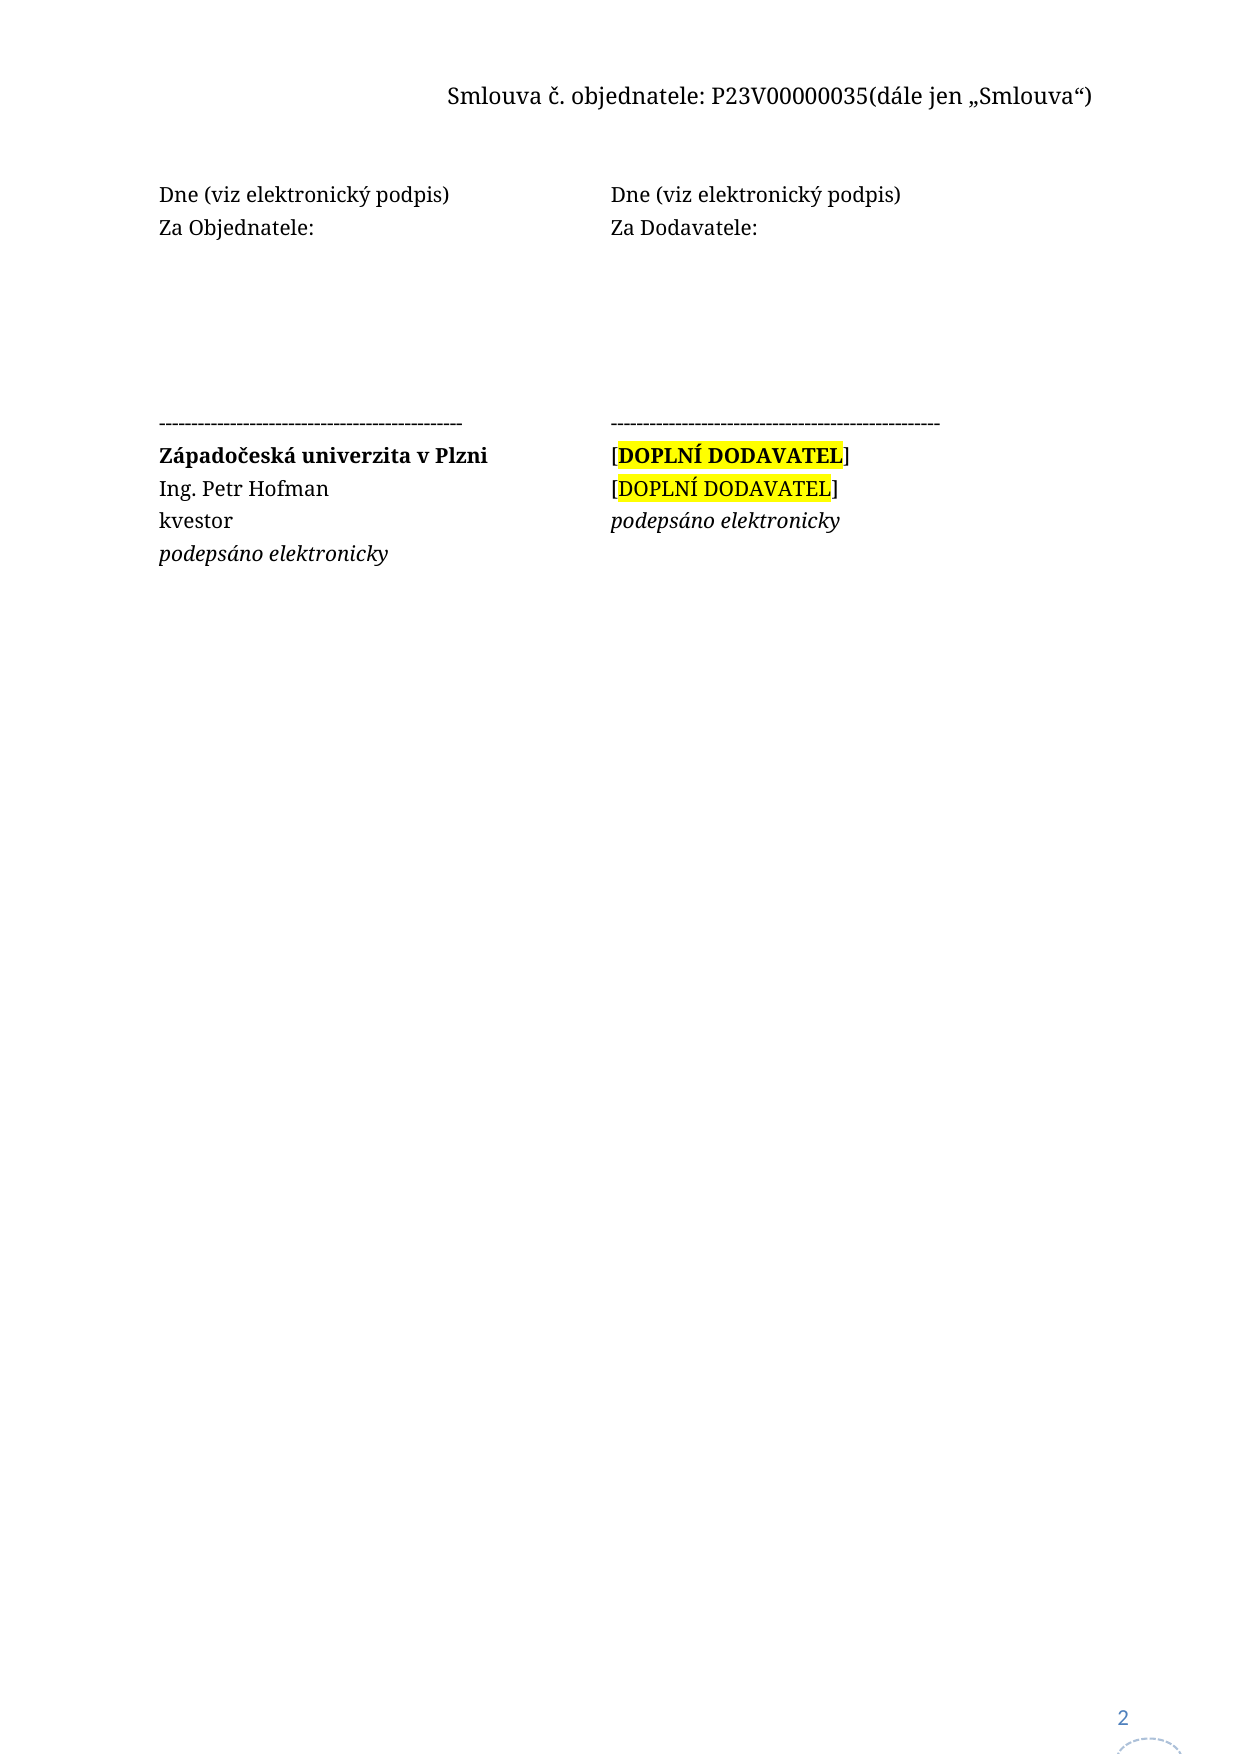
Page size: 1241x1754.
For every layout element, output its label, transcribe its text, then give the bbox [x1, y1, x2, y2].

table_header Dne (viz elektronický podpis) Za Objednatele: ----------------------------------------------- Západočeská univerzita v Plzni Ing. Petr Hofman kvestor podepsáno elektronicky [148, 180, 599, 571]
table_header Dne (viz elektronický podpis) Za Dodavatele: --------------------------------------------------- [DOPLNÍ DODAVATEL] [DOPLNÍ DODAVATEL] podepsáno elektronicky [599, 180, 1051, 571]
